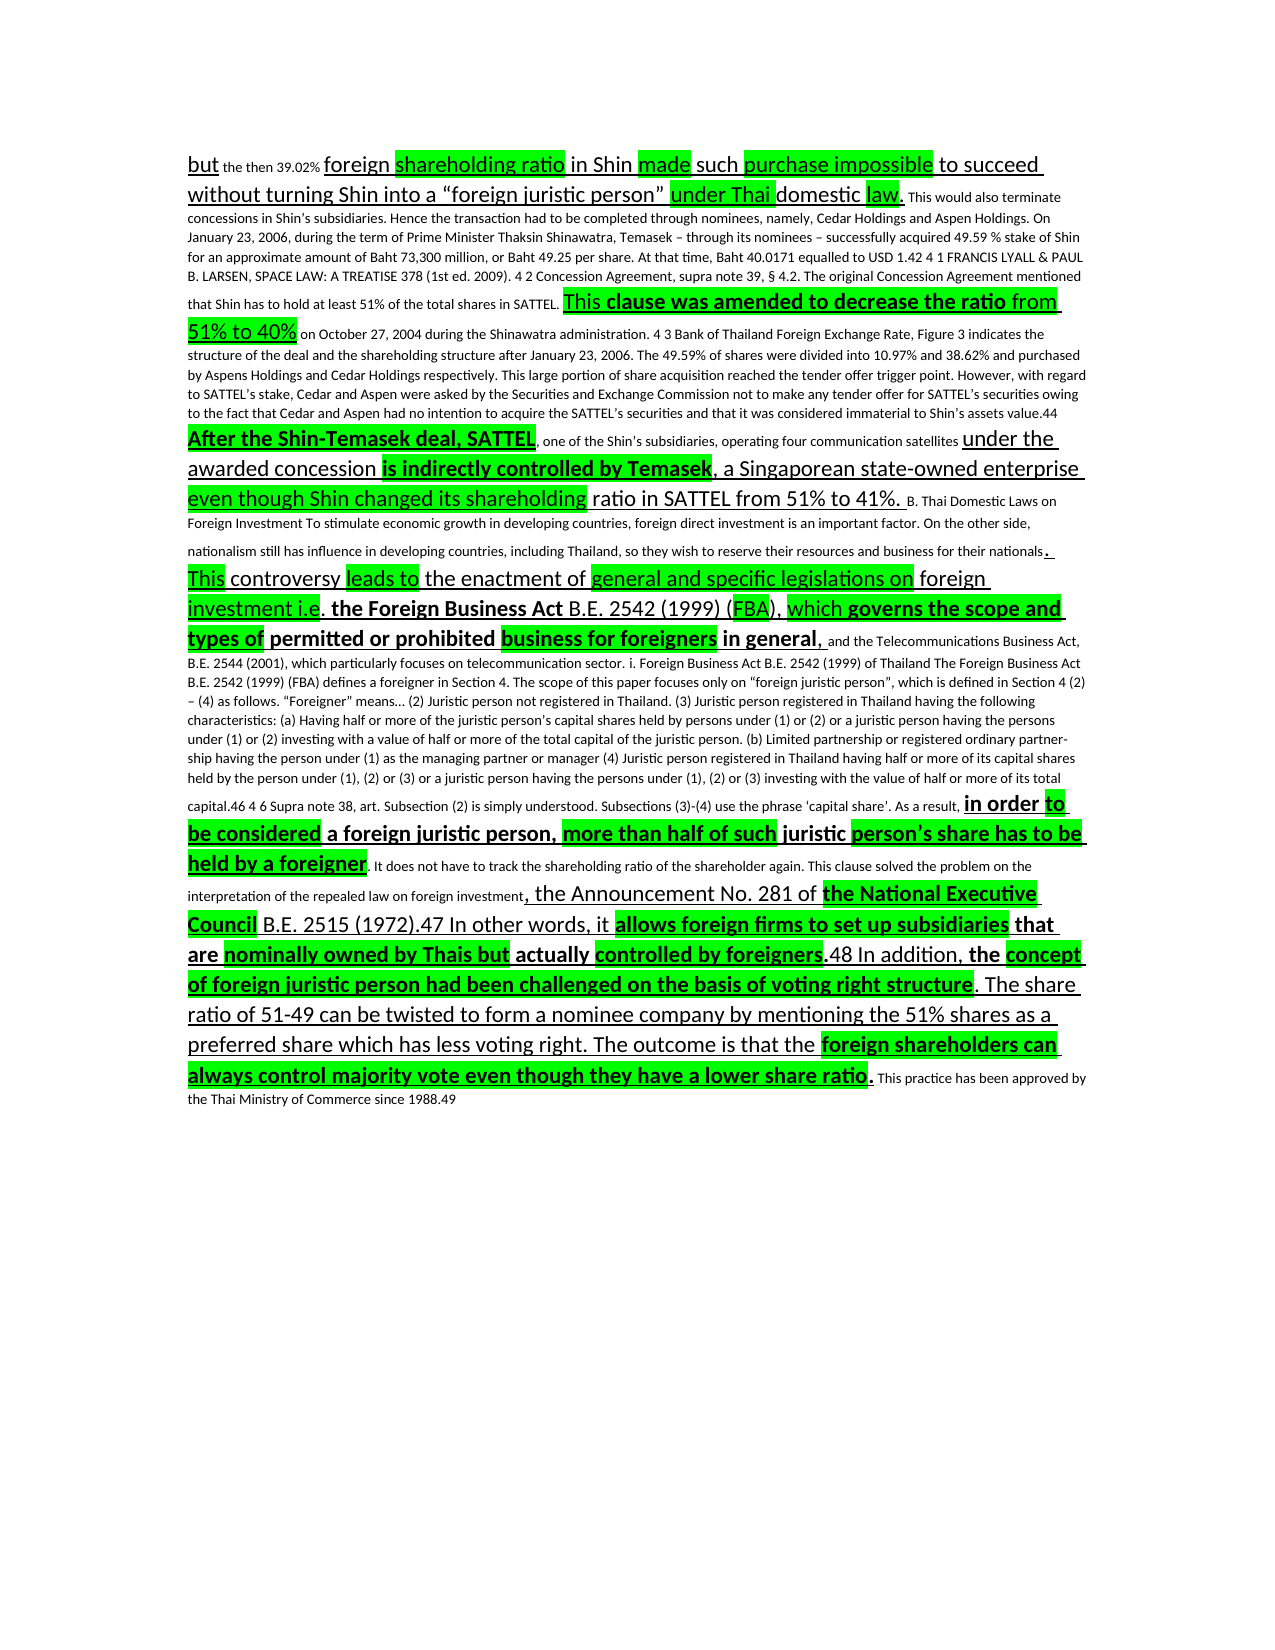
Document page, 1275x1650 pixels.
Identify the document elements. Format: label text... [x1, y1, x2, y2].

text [187, 150, 1087, 843]
